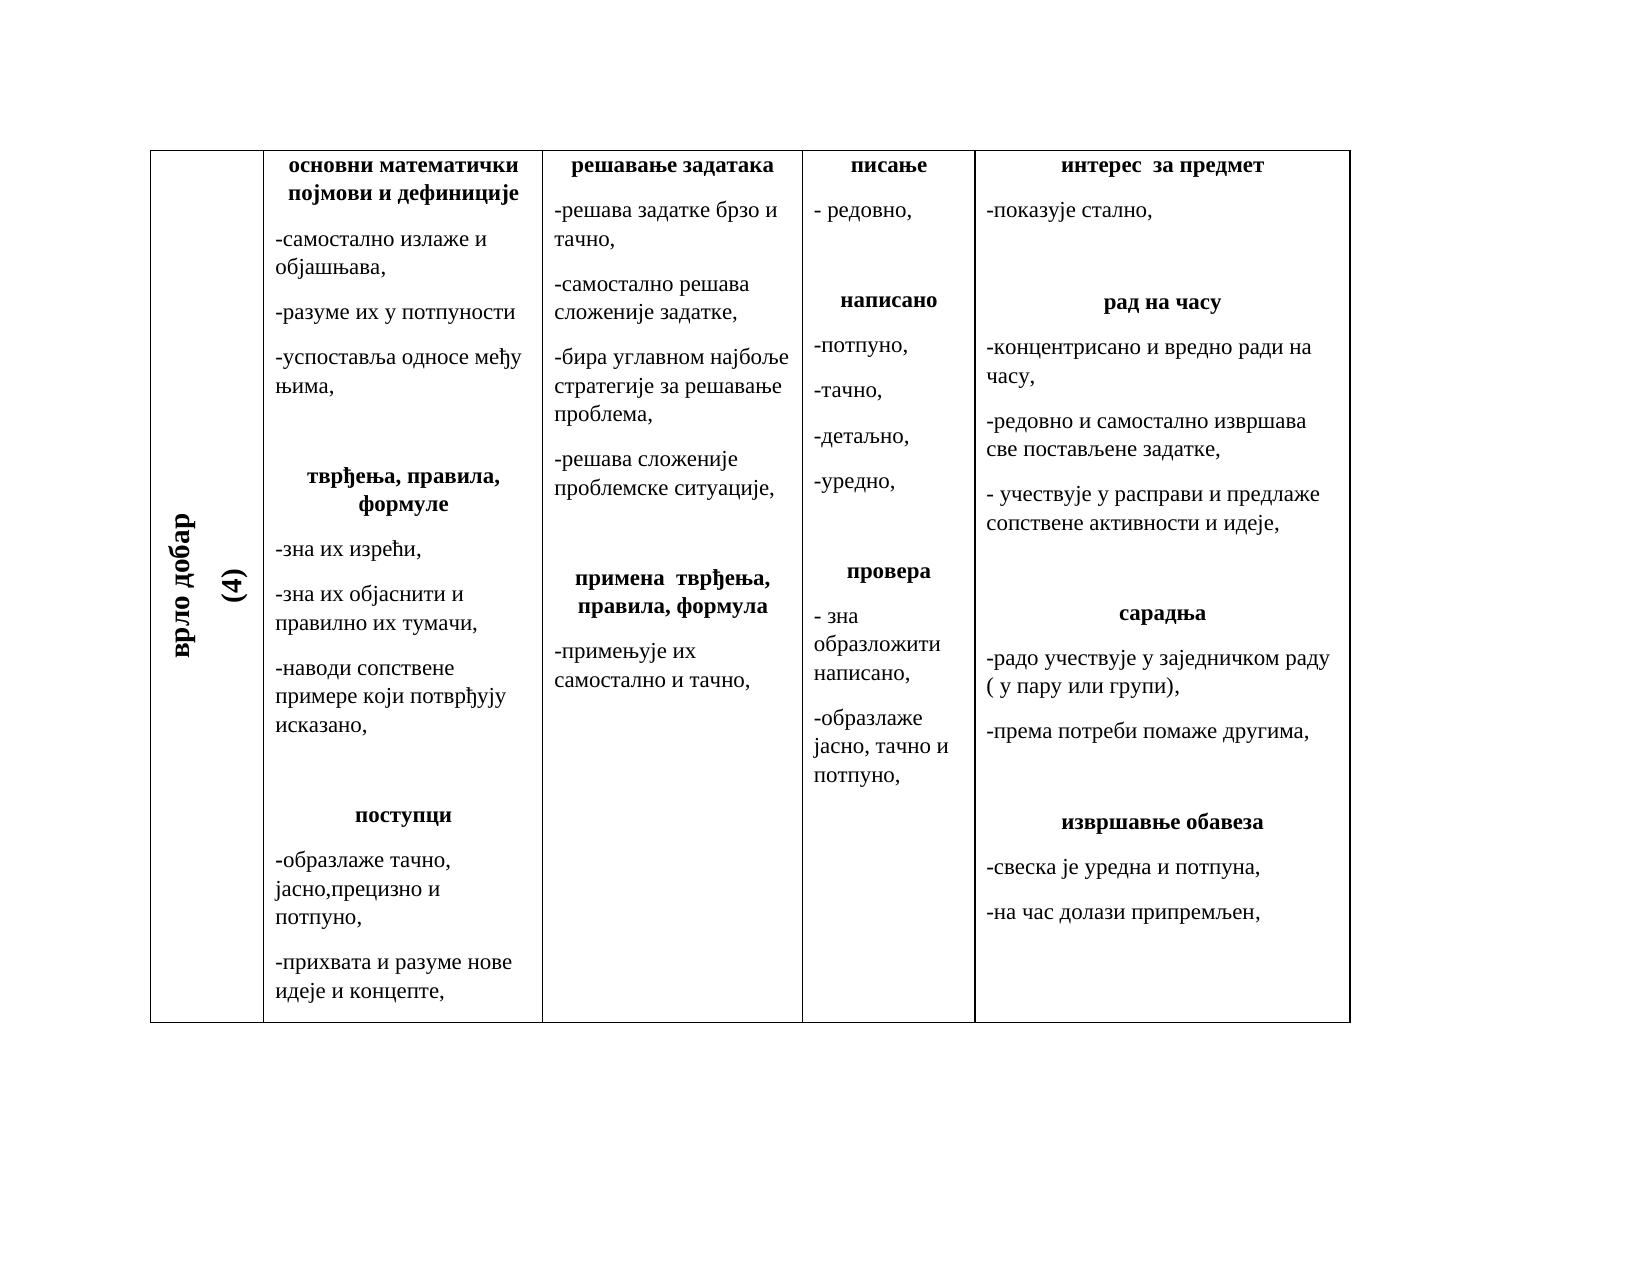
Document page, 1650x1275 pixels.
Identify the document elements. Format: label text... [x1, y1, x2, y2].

table_cell решавање задатака -решава задатке брзо и тачно, -самостално решава сложеније задатке, -бира углавном најбоље стратегије за решавање проблема, -решава сложеније проблемске ситуације, примена тврђења, правила, формула -примењује их самостално и тачно, [543, 151, 802, 1022]
table_cell писање - редовно, написано -потпуно, -тачно, -детаљно, -уредно, провера - зна образложити написано, -образлаже јасно, тачно и потпуно, [803, 151, 974, 1022]
table_cell врло добар (4) [151, 151, 263, 1022]
table_cell основни математички појмови и дефиниције -самостално излаже и објашњава, -разуме их у потпуности -успоставља односе међу њима, тврђења, правила, формуле -зна их изрећи, -зна их објаснити и правилно их тумачи, -наводи сопствене примере који потврђују исказано, поступци -образлаже тачно, јасно,прецизно и потпуно, -прихвата и разуме нове идеје и концепте, [264, 151, 542, 1022]
table_cell интерес за предмет -показује стално, рад на часу -концентрисано и вредно ради на часу, -редовно и самостално извршава све постављене задатке, - учествује у расправи и предлаже сопствене активности и идеје, сарадња -радо учествује у заједничком раду ( у пару или групи), -према потреби помаже другима, извршавње обавеза -свеска је уредна и потпуна, -на час долази припремљен, [976, 151, 1349, 1022]
